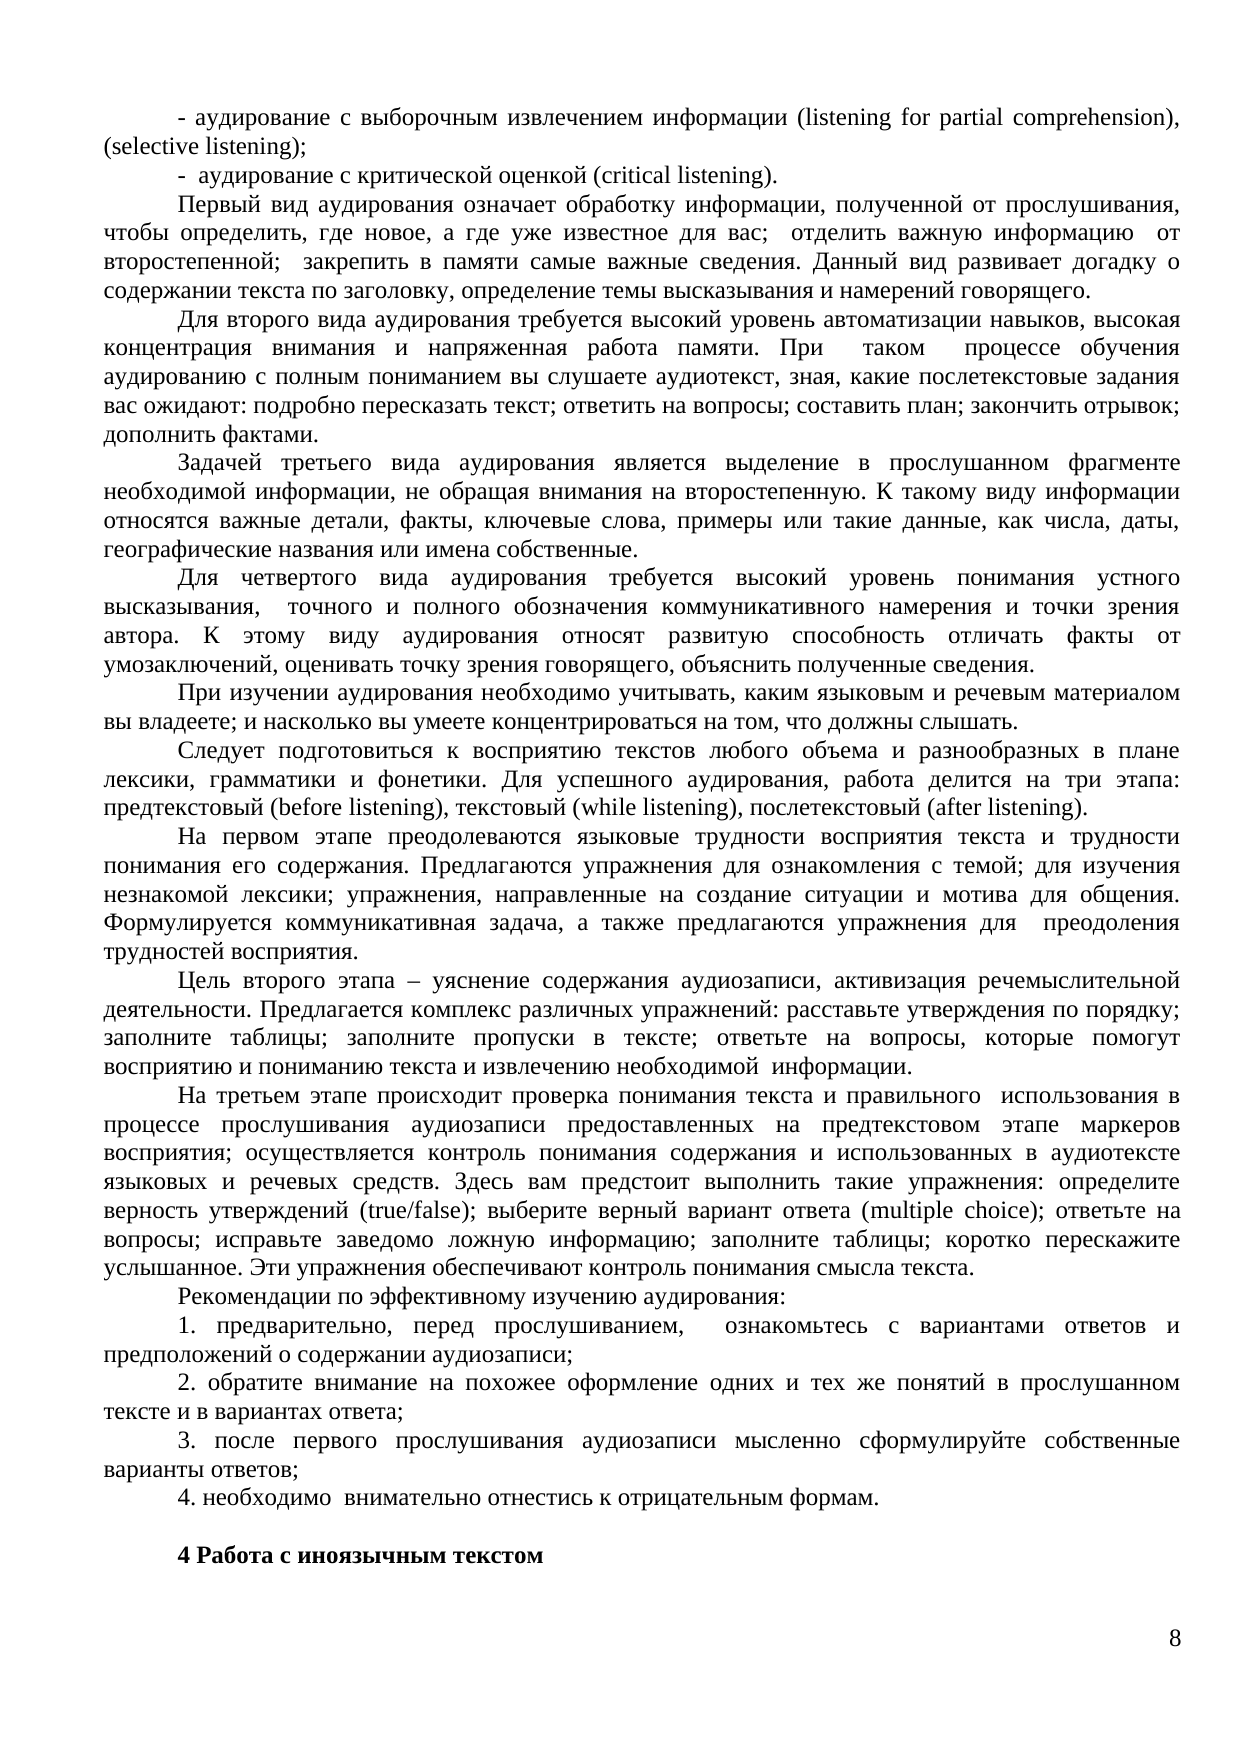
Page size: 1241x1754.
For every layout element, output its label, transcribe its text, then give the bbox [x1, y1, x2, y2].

text Рекомендации по эффективному изучению аудирования: [103, 1281, 1181, 1310]
text При изучении аудирования необходимо учитывать, каким языковым и речевым материалом вы владеете; и насколько вы умеете концентрироваться на том, что должны слышать. [103, 677, 1181, 735]
text 1. предварительно, перед прослушиванием, ознакомьтесь с вариантами ответов и предположений о содержании аудиозаписи; [103, 1310, 1181, 1367]
text На первом этапе преодолеваются языковые трудности восприятия текста и трудности понимания его содержания. Предлагаются упражнения для ознакомления с темой; для изучения незнакомой лексики; упражнения, направленные на создание ситуации и мотива для общения. Формулируется коммуникативная задача, а также предлагаются упражнения для преодоления трудностей восприятия. [103, 821, 1181, 965]
text 3. после первого прослушивания аудиозаписи мысленно сформулируйте собственные варианты ответов; [103, 1425, 1181, 1482]
text Следует подготовиться к восприятию текстов любого объема и разнообразных в плане лексики, грамматики и фонетики. Для успешного аудирования, работа делится на три этапа: предтекстовый (before listening), текстовый (while listening), послетекстовый (after listening). [103, 735, 1181, 821]
text 4 Работа с иноязычным текстом [103, 1540, 1181, 1569]
text Цель второго этапа – уяснение содержания аудиозаписи, активизация речемыслительной деятельности. Предлагается комплекс различных упражнений: расставьте утверждения по порядку; заполните таблицы; заполните пропуски в тексте; ответьте на вопросы, которые помогут восприятию и пониманию текста и извлечению необходимой информации. [103, 965, 1181, 1080]
text Первый вид аудирования означает обработку информации, полученной от прослушивания, чтобы определить, где новое, а где уже известное для вас; отделить важную информацию от второстепенной; закрепить в памяти самые важные сведения. Данный вид развивает догадку о содержании текста по заголовку, определение темы высказывания и намерений говорящего. [103, 189, 1181, 304]
text Задачей третьего вида аудирования является выделение в прослушанном фрагменте необходимой информации, не обращая внимания на второстепенную. К такому виду информации относятся важные детали, факты, ключевые слова, примеры или такие данные, как числа, даты, географические названия или имена собственные. [103, 447, 1181, 562]
text - аудирование с выборочным извлечением информации (listening for partial comprehension), (selective listening); [103, 102, 1181, 160]
text 2. обратите внимание на похожее оформление одних и тех же понятий в прослушанном тексте и в вариантах ответа; [103, 1367, 1181, 1425]
text - аудирование с критической оценкой (critical listening). [103, 160, 1181, 189]
text Для четвертого вида аудирования требуется высокий уровень понимания устного высказывания, точного и полного обозначения коммуникативного намерения и точки зрения автора. К этому виду аудирования относят развитую способность отличать факты от умозаключений, оценивать точку зрения говорящего, объяснить полученные сведения. [103, 562, 1181, 677]
text Для второго вида аудирования требуется высокий уровень автоматизации навыков, высокая концентрация внимания и напряженная работа памяти. При таком процессе обучения аудированию с полным пониманием вы слушаете аудиотекст, зная, какие послетекстовые задания вас ожидают: подробно пересказать текст; ответить на вопросы; составить план; закончить отрывок; дополнить фактами. [103, 304, 1181, 447]
text На третьем этапе происходит проверка понимания текста и правильного использования в процессе прослушивания аудиозаписи предоставленных на предтекстовом этапе маркеров восприятия; осуществляется контроль понимания содержания и использованных в аудиотексте языковых и речевых средств. Здесь вам предстоит выполнить такие упражнения: определите верность утверждений (true/false); выберите верный вариант ответа (multiple choice); ответьте на вопросы; исправьте заведомо ложную информацию; заполните таблицы; коротко перескажите услышанное. Эти упражнения обеспечивают контроль понимания смысла текста. [103, 1080, 1181, 1281]
text 4. необходимо внимательно отнестись к отрицательным формам. [103, 1482, 1181, 1511]
